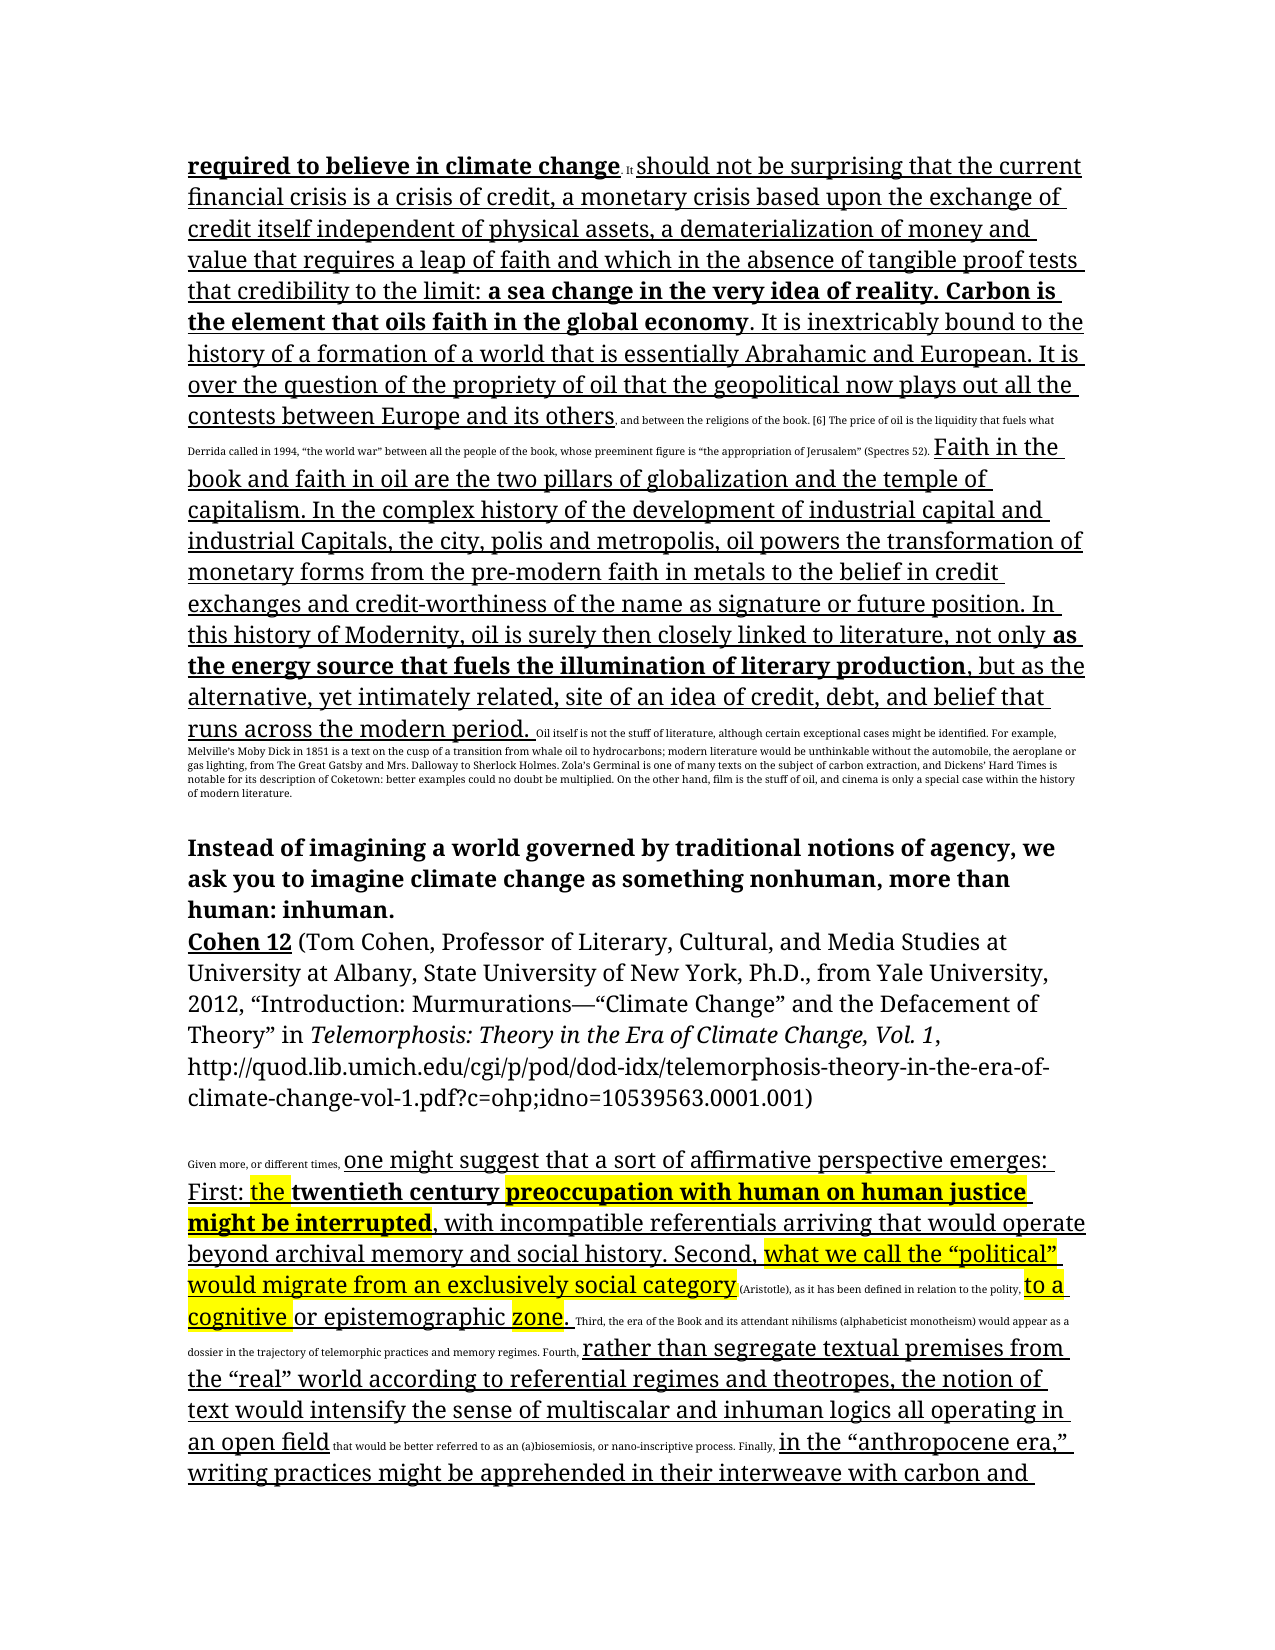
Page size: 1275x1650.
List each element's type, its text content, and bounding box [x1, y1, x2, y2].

text Cohen 12 (Tom Cohen, Professor of Literary, Cultural, and Media Studies at University at Albany, State University of New York, Ph.D., from Yale University, 2012, “Introduction: Murmurations—“Climate Change” and the Defacement of Theory” in Telemorphosis: Theory in the Era of Climate Change, Vol. 1, http://quod.lib.umich.edu/cgi/p/pod/dod-idx/telemorphosis-theory-in-the-era-of-climate-change-vol-1.pdf?c=ohp;idno=10539563.0001.001) [187, 925, 1087, 1113]
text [187, 1144, 1087, 1488]
text Instead of imagining a world governed by traditional notions of agency, we ask you to imagine climate change as something nonhuman, more than human: inhuman. [187, 832, 1087, 925]
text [187, 150, 1087, 800]
